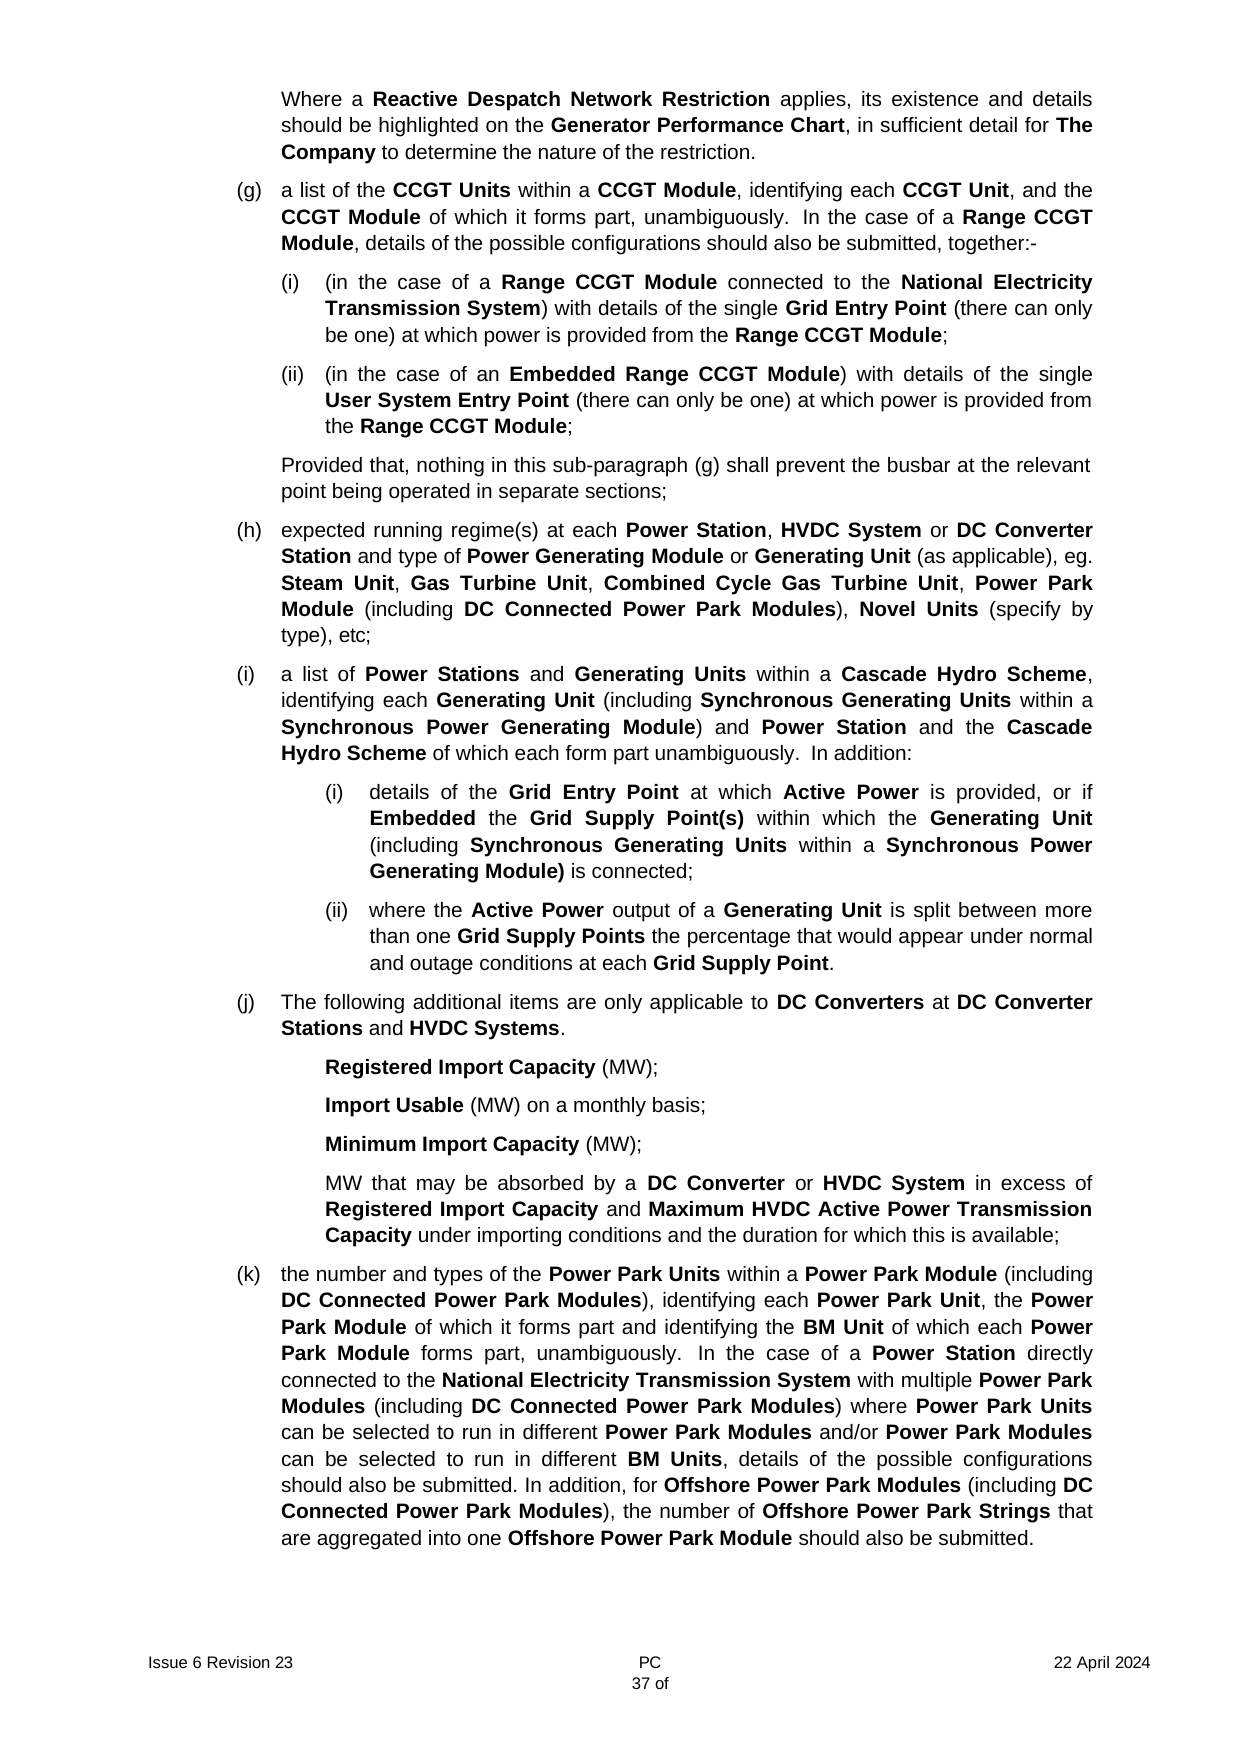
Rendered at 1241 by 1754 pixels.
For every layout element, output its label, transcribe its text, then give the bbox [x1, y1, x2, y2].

list expected running regime(s) at each Power Station, HVDC System or DC Converter Station and type of Power Generating Module or Generating Unit (as applicable), eg. Steam Unit, Gas Turbine Unit, Combined Cycle Gas Turbine Unit, Power Park Module (including DC Connected Power Park Modules), Novel Units (specify by type), etc; [236, 518, 1093, 647]
text MW that may be absorbed by a DC Converter or HVDC System in excess of Registered Import Capacity and Maximum HVDC Active Power Transmission Capacity under importing conditions and the duration for which this is available; [325, 1170, 1093, 1247]
list details of the Grid Entry Point at which Active Power is provided, or if Embedded the Grid Supply Point(s) within which the Generating Unit (including Synchronous Generating Units within a Synchronous Power Generating Module) is connected; [325, 780, 1093, 883]
list a list of the CCGT Units within a CCGT Module, identifying each CCGT Unit, and the CCGT Module of which it forms part, unambiguously. In the case of a Range CCGT Module, details of the possible configurations should also be submitted, together:- [236, 178, 1093, 255]
list the number and types of the Power Park Units within a Power Park Module (including DC Connected Power Park Modules), identifying each Power Park Unit, the Power Park Module of which it forms part and identifying the BM Unit of which each Power Park Module forms part, unambiguously. In the case of a Power Station directly connected to the National Electricity Transmission System with multiple Power Park Modules (including DC Connected Power Park Modules) where Power Park Units can be selected to run in different Power Park Modules and/or Power Park Modules can be selected to run in different BM Units, details of the possible configurations should also be submitted. In addition, for Offshore Power Park Modules (including DC Connected Power Park Modules), the number of Offshore Power Park Strings that are aggregated into one Offshore Power Park Module should also be submitted. [236, 1262, 1093, 1549]
text Provided that, nothing in this sub-paragraph (g) shall prevent the busbar at the relevant point being operated in separate sections; [281, 453, 1092, 503]
text Registered Import Capacity (MW); Import Usable (MW) on a monthly basis; Minimum Import Capacity (MW); [325, 1055, 710, 1156]
list (in the case of an Embedded Range CCGT Module) with details of the single User System Entry Point (there can only be one) at which power is provided from the Range CCGT Module; [281, 361, 1093, 438]
list The following additional items are only applicable to DC Converters at DC Converter Stations and HVDC Systems. [236, 989, 1093, 1040]
list a list of Power Stations and Generating Units within a Cascade Hydro Scheme, identifying each Generating Unit (including Synchronous Generating Units within a Synchronous Power Generating Module) and Power Station and the Cascade Hydro Scheme of which each form part unambiguously. In addition: [236, 662, 1093, 765]
list where the Active Power output of a Generating Unit is split between more than one Grid Supply Points the percentage that would appear under normal and outage conditions at each Grid Supply Point. [325, 898, 1093, 974]
list (in the case of a Range CCGT Module connected to the National Electricity Transmission System) with details of the single Grid Entry Point (there can only be one) at which power is provided from the Range CCGT Module; [281, 270, 1093, 346]
text Where a Reactive Despatch Network Restriction applies, its existence and details should be highlighted on the Generator Performance Chart, in sufficient detail for The Company to determine the nature of the restriction. [281, 87, 1093, 163]
